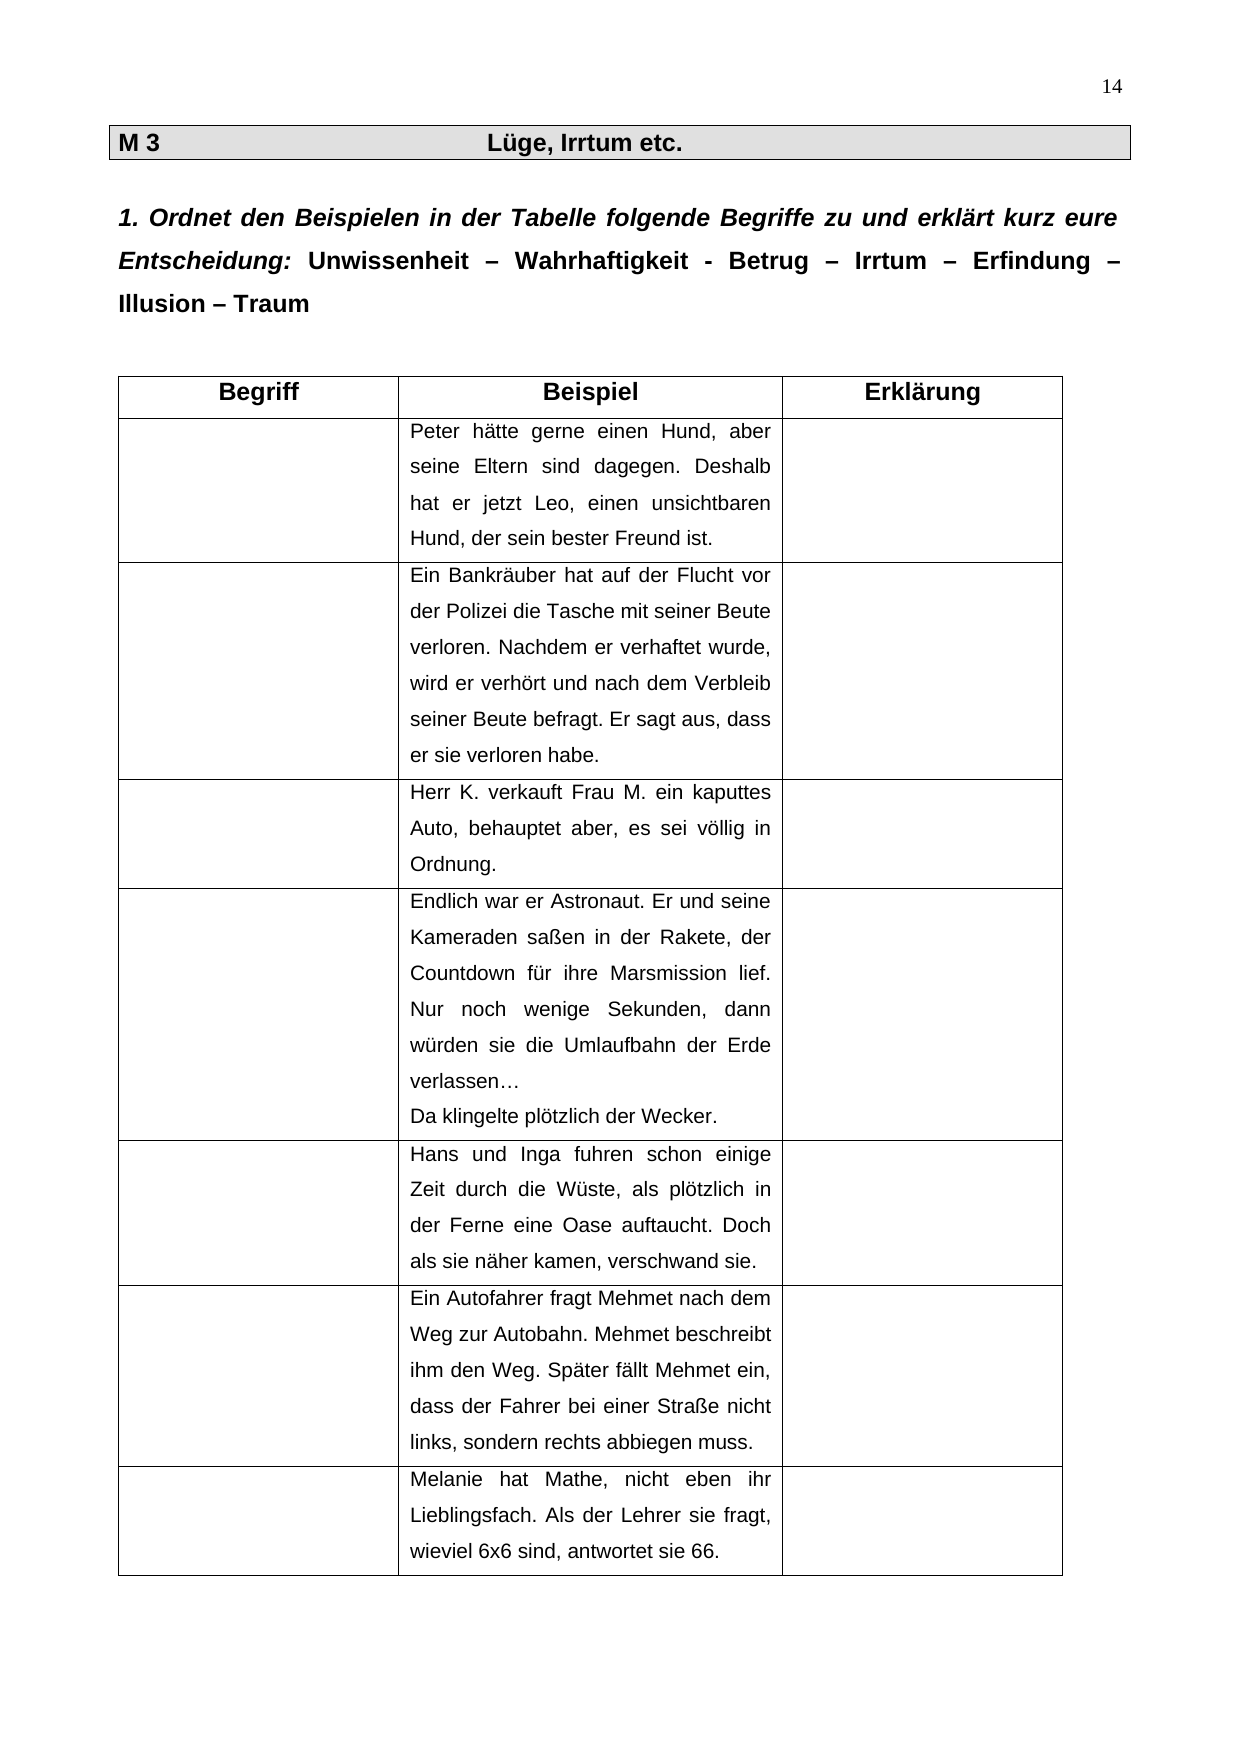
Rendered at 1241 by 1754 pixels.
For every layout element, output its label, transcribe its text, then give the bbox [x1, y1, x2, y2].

table_header Beispiel [399, 377, 782, 417]
table_cell [119, 1467, 398, 1575]
table_cell Peter hätte gerne einen Hund, aber seine Eltern sind dagegen. Deshalb hat er jetzt Leo, einen unsichtbaren Hund, der sein bester Freund ist. [399, 419, 782, 562]
table_cell Hans und Inga fuhren schon einige Zeit durch die Wüste, als plötzlich in der Ferne eine Oase auftaucht. Doch als sie näher kamen, verschwand sie. [399, 1141, 782, 1285]
text M 3 Lüge, Irrtum etc. [110, 126, 1130, 159]
table_cell Herr K. verkauft Frau M. ein kaputtes Auto, behauptet aber, es sei völlig in Ordnung. [399, 780, 782, 888]
table_cell Ein Autofahrer fragt Mehmet nach dem Weg zur Autobahn. Mehmet beschreibt ihm den Weg. Später fällt Mehmet ein, dass der Fahrer bei einer Straße nicht links, sondern rechts abbiegen muss. [399, 1286, 782, 1466]
text 1. Ordnet den Beispielen in der Tabelle folgende Begriffe zu und erklärt kurz eure Entscheidung: Unwissenheit – Wahrhaftigkeit - Betrug – Irrtum – Erfindung – Illusion – Traum [118, 203, 1122, 318]
table_cell [783, 1467, 1062, 1575]
table_cell [783, 889, 1062, 1140]
table_cell [783, 563, 1062, 779]
table_cell [119, 563, 398, 779]
table_header Begriff [119, 377, 398, 417]
table_cell [783, 419, 1062, 562]
table_cell [783, 1286, 1062, 1466]
table_cell [783, 780, 1062, 888]
table_cell Endlich war er Astronaut. Er und seine Kameraden saßen in der Rakete, der Countdown für ihre Marsmission lief. Nur noch wenige Sekunden, dann würden sie die Umlaufbahn der Erde verlassen… Da klingelte plötzlich der Wecker. [399, 889, 782, 1140]
table_cell [119, 780, 398, 888]
table_cell [119, 1141, 398, 1285]
table_cell Melanie hat Mathe, nicht eben ihr Lieblingsfach. Als der Lehrer sie fragt, wieviel 6x6 sind, antwortet sie 66. [399, 1467, 782, 1575]
table_cell [119, 889, 398, 1140]
table_cell [783, 1141, 1062, 1285]
table_cell [119, 1286, 398, 1466]
table_cell [119, 419, 398, 562]
table_header Erklärung [783, 377, 1062, 417]
table_cell Ein Bankräuber hat auf der Flucht vor der Polizei die Tasche mit seiner Beute verloren. Nachdem er verhaftet wurde, wird er verhört und nach dem Verbleib seiner Beute befragt. Er sagt aus, dass er sie verloren habe. [399, 563, 782, 779]
